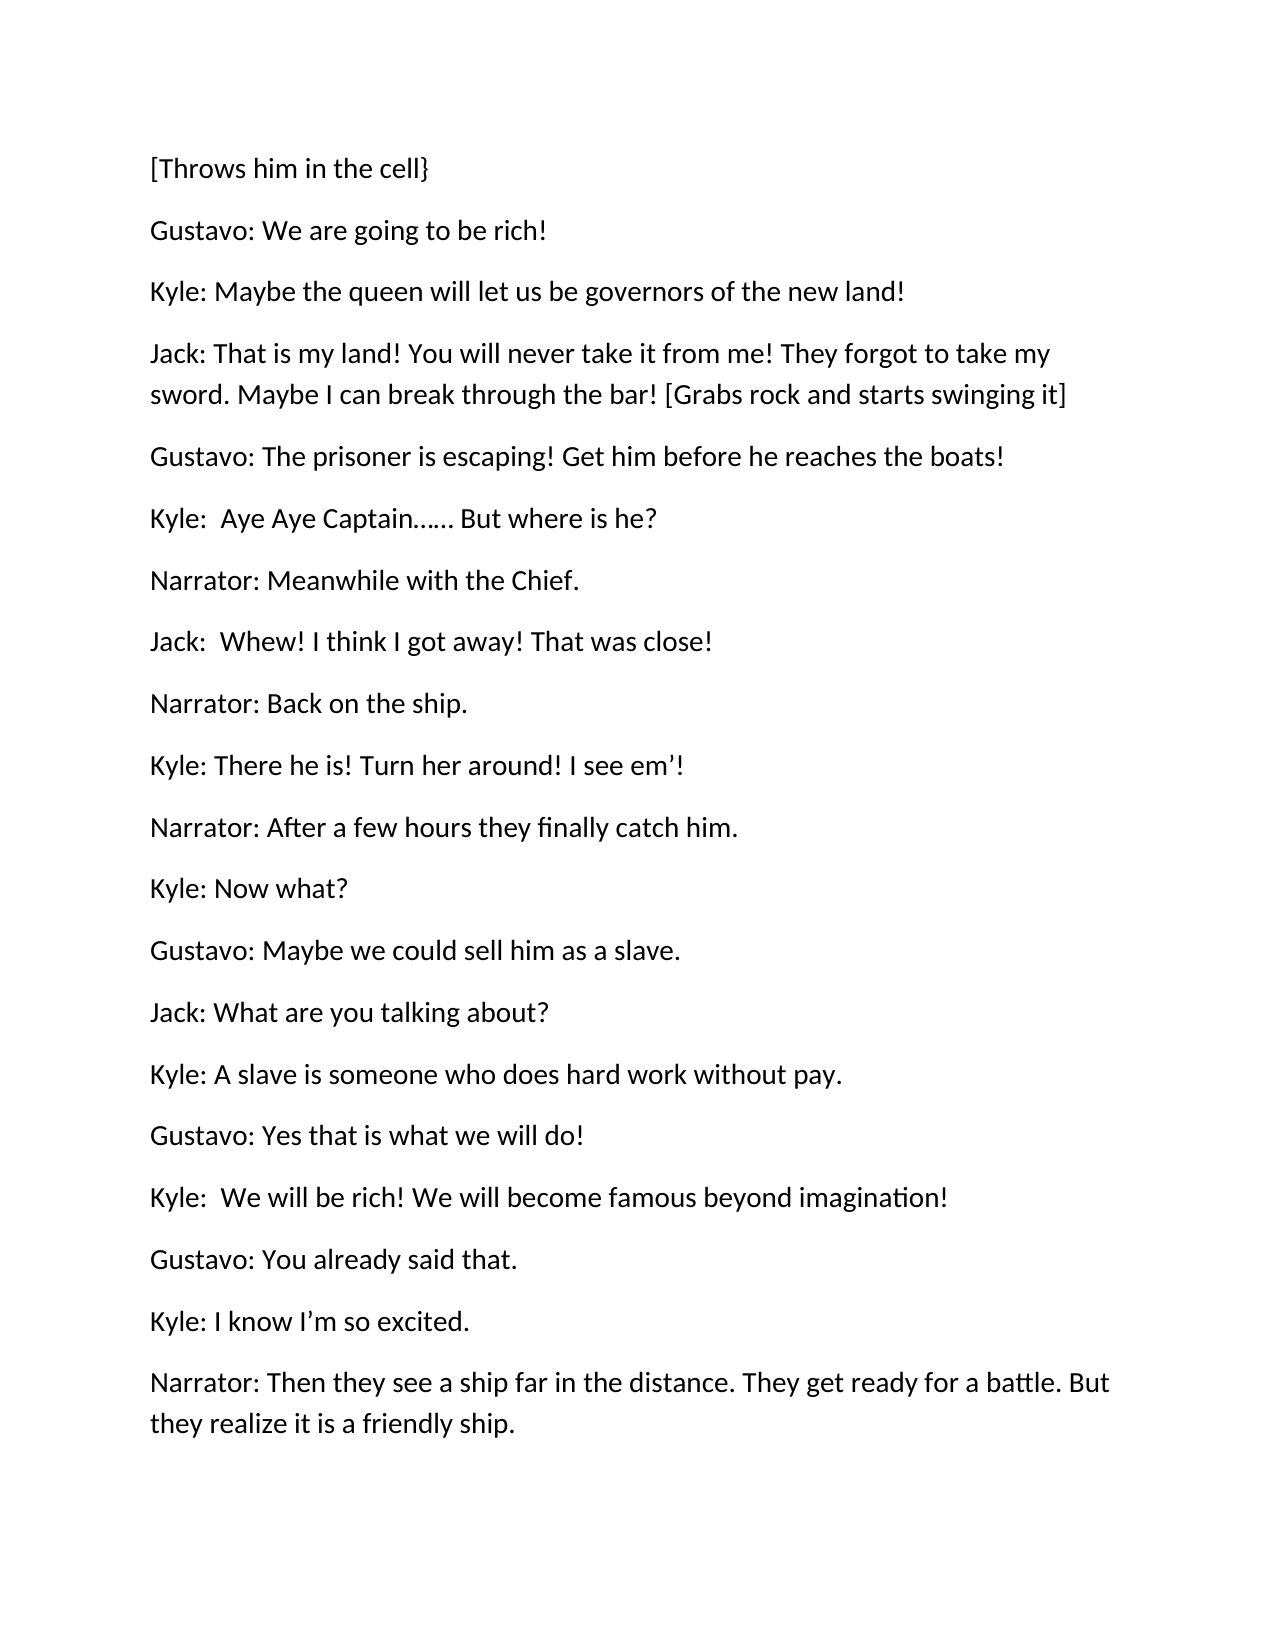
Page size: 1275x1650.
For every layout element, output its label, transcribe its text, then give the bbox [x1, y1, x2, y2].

text Narrator: Meanwhile with the Chief. [150, 562, 1125, 597]
text Kyle: We will be rich! We will become famous beyond imagination! [150, 1179, 1125, 1215]
text Jack: What are you talking about? [150, 994, 1125, 1029]
text Gustavo: Yes that is what we will do! [150, 1117, 1125, 1153]
text Jack: That is my land! You will never take it from me! They forgot to take my sword. Maybe I can break through the bar! [Grabs rock and starts swinging it] [150, 335, 1125, 412]
text Kyle: A slave is someone who does hard work without pay. [150, 1056, 1125, 1091]
text Gustavo: Maybe we could sell him as a slave. [150, 932, 1125, 968]
text Gustavo: You already said that. [150, 1241, 1125, 1277]
text Narrator: Back on the ship. [150, 685, 1125, 721]
text Jack: Whew! I think I got away! That was close! [150, 623, 1125, 659]
text Gustavo: The prisoner is escaping! Get him before he reaches the boats! [150, 438, 1125, 474]
text Kyle: Maybe the queen will let us be governors of the new land! [150, 273, 1125, 309]
text Kyle: Now what? [150, 870, 1125, 906]
text Narrator: After a few hours they finally catch him. [150, 809, 1125, 844]
text Kyle: Aye Aye Captain…… But where is he? [150, 500, 1125, 535]
text Narrator: Then they see a ship far in the distance. They get ready for a battle. But they realize it is a friendly ship. [150, 1364, 1125, 1441]
text Kyle: I know I’m so excited. [150, 1303, 1125, 1338]
text [Throws him in the cell} [150, 150, 1125, 186]
text Kyle: There he is! Turn her around! I see em’! [150, 747, 1125, 782]
text Gustavo: We are going to be rich! [150, 212, 1125, 247]
